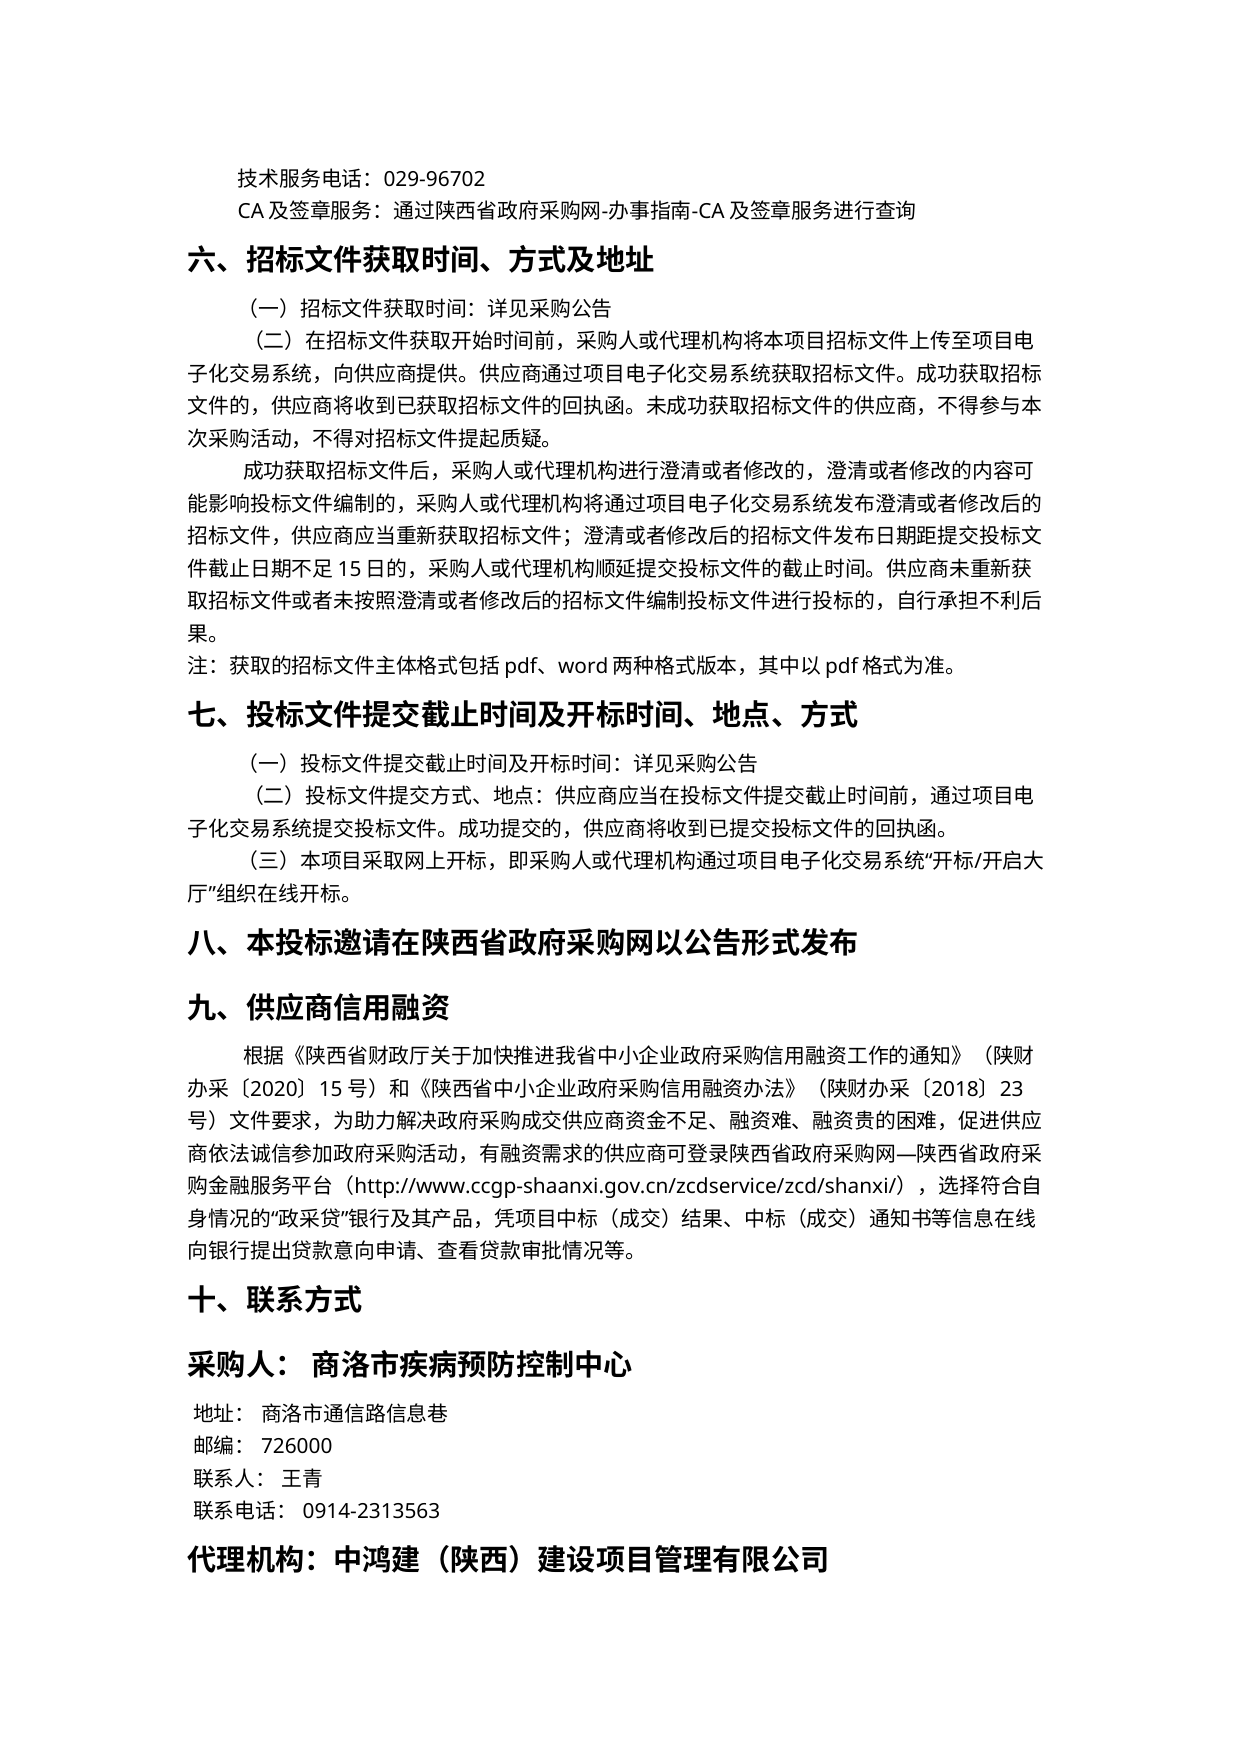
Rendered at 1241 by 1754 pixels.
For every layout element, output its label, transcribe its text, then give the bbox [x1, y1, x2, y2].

text 注：获取的招标文件主体格式包括pdf、word两种格式版本，其中以pdf格式为准。 [187, 649, 1053, 682]
text 联系电话： 0914-2313563 [187, 1494, 1053, 1527]
text 六、招标文件获取时间、方式及地址 [187, 227, 1053, 292]
text （一）招标文件获取时间：详见采购公告 [187, 292, 1053, 324]
text 邮编： 726000 [187, 1429, 1053, 1462]
text （二）在招标文件获取开始时间前，采购人或代理机构将本项目招标文件上传至项目电子化交易系统，向供应商提供。供应商通过项目电子化交易系统获取招标文件。成功获取招标文件的，供应商将收到已获取招标文件的回执函。未成功获取招标文件的供应商，不得参与本次采购活动，不得对招标文件提起质疑。 [187, 324, 1053, 454]
text 成功获取招标文件后，采购人或代理机构进行澄清或者修改的，澄清或者修改的内容可能影响投标文件编制的，采购人或代理机构将通过项目电子化交易系统发布澄清或者修改后的招标文件，供应商应当重新获取招标文件；澄清或者修改后的招标文件发布日期距提交投标文件截止日期不足15日的，采购人或代理机构顺延提交投标文件的截止时间。供应商未重新获取招标文件或者未按照澄清或者修改后的招标文件编制投标文件进行投标的，自行承担不利后果。 [187, 454, 1053, 649]
text 根据《陕西省财政厅关于加快推进我省中小企业政府采购信用融资工作的通知》（陕财办采〔2020〕15 号）和《陕西省中小企业政府采购信用融资办法》（陕财办采〔2018〕23 号）文件要求，为助力解决政府采购成交供应商资金不足、融资难、融资贵的困难，促进供应商依法诚信参加政府采购活动，有融资需求的供应商可登录陕西省政府采购网—陕西省政府采购金融服务平台（http://www.ccgp-shaanxi.gov.cn/zcdservice/zcd/shanxi/），选择符合自身情况的“政采贷”银行及其产品，凭项目中标（成交）结果、中标（成交）通知书等信息在线向银行提出贷款意向申请、查看贷款审批情况等。 [187, 1039, 1053, 1267]
text CA及签章服务：通过陕西省政府采购网-办事指南-CA及签章服务进行查询 [187, 194, 1053, 227]
text 八、本投标邀请在陕西省政府采购网以公告形式发布 [187, 909, 1053, 974]
text 联系人： 王青 [187, 1462, 1053, 1494]
text （二）投标文件提交方式、地点：供应商应当在投标文件提交截止时间前，通过项目电子化交易系统提交投标文件。成功提交的，供应商将收到已提交投标文件的回执函。 [187, 779, 1053, 844]
text 七、投标文件提交截止时间及开标时间、地点、方式 [187, 682, 1053, 747]
text 十、联系方式 [187, 1267, 1053, 1332]
text 代理机构：中鸿建（陕西）建设项目管理有限公司 [187, 1527, 1053, 1592]
text （一）投标文件提交截止时间及开标时间：详见采购公告 [187, 747, 1053, 779]
text 地址： 商洛市通信路信息巷 [187, 1397, 1053, 1429]
text 采购人： 商洛市疾病预防控制中心 [187, 1332, 1053, 1397]
text 九、供应商信用融资 [187, 974, 1053, 1039]
text 技术服务电话：029-96702 [187, 162, 1053, 194]
text （三）本项目采取网上开标，即采购人或代理机构通过项目电子化交易系统“开标/开启大厅”组织在线开标。 [187, 844, 1053, 909]
